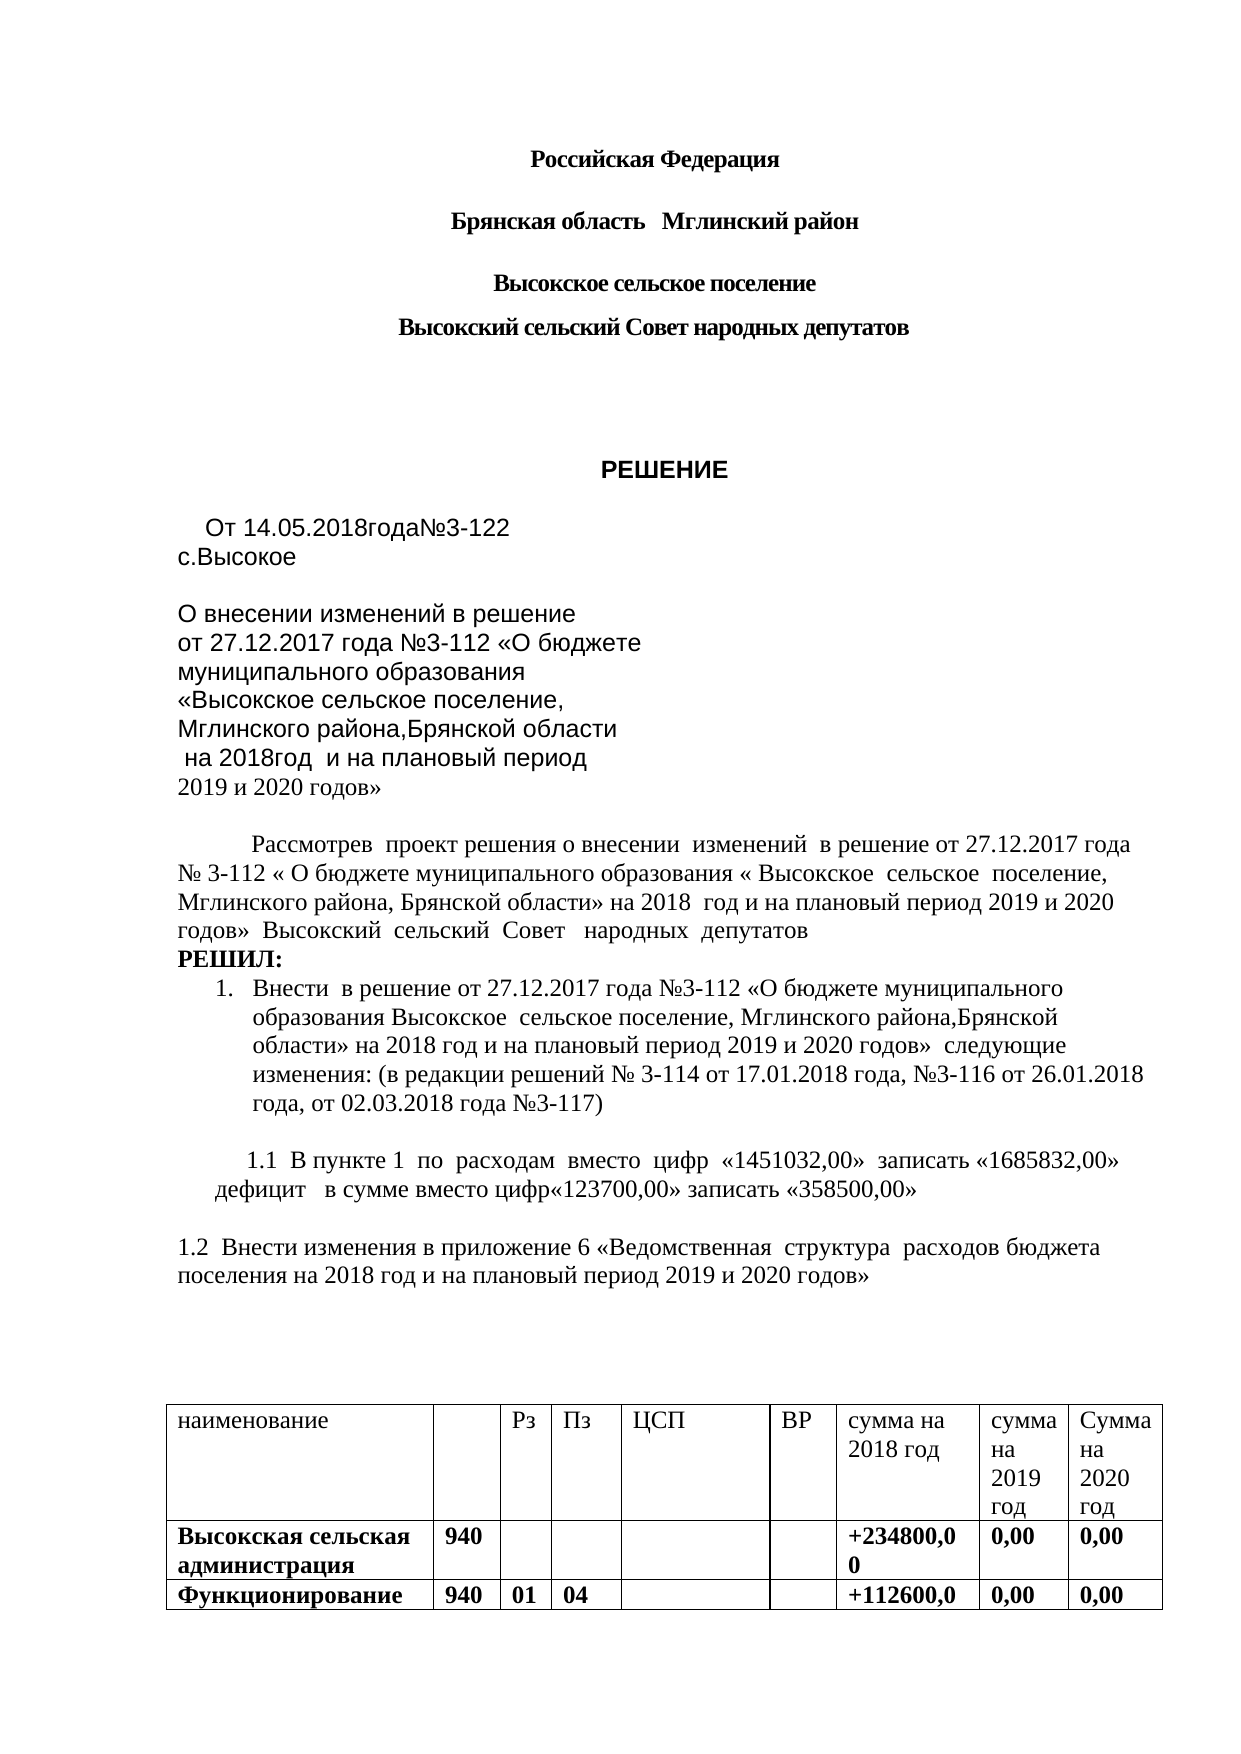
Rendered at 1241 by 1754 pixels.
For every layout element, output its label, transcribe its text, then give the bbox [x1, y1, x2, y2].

table_cell +234800,00 [837, 1521, 979, 1579]
table_header [434, 1405, 500, 1520]
table_cell [501, 1521, 551, 1579]
table_header сумма на 2018 год [837, 1405, 979, 1520]
table_header сумма на 2019 год [980, 1405, 1068, 1520]
text 1.1 В пункте 1 по расходам вместо цифр «1451032,00» записать «1685832,00» дефицит в сумме вместо цифр«123700,00» записать «358500,00» [215, 1145, 1152, 1203]
table_cell 04 [552, 1580, 621, 1608]
table_cell 940 [434, 1521, 500, 1579]
text Рассмотрев проект решения о внесении изменений в решение от 27.12.2017 года № 3-112 « О бюджете муниципального образования « Высокское сельское поселение, Мглинского района, Брянской области» на 2018 год и на плановый период 2019 и 2020 годов» Высокский сельский Совет народных депутатов [177, 829, 1152, 944]
table_cell +112600,00 [837, 1580, 979, 1608]
title на 2018год и на плановый период [177, 743, 1152, 772]
table_cell [622, 1580, 769, 1608]
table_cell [167, 1580, 433, 1608]
table_header Пз [552, 1405, 621, 1520]
table_header наименование [167, 1405, 433, 1520]
table_cell 0,00 [980, 1521, 1068, 1579]
title Российская Федерация [177, 118, 1133, 180]
text Высокское сельское поселение [177, 242, 1133, 304]
table_cell [771, 1580, 836, 1608]
title РЕШЕНИЕ [177, 455, 1152, 484]
table_cell [771, 1521, 836, 1579]
table_cell 940 [434, 1580, 500, 1608]
title муниципального образования [177, 657, 1152, 685]
table_cell [552, 1521, 621, 1579]
table_cell Высокская сельская администрация [167, 1521, 433, 1579]
table_cell [622, 1521, 769, 1579]
table_header Рз [501, 1405, 551, 1520]
table_cell 0,00 [1069, 1580, 1162, 1608]
table_header Сумма на 2020 год [1069, 1405, 1162, 1520]
title От 14.05.2018года№3-122 [177, 513, 1152, 542]
title «Высокское сельское поселение, [177, 685, 1152, 714]
title Брянская область Мглинский район [177, 180, 1133, 242]
table_cell 0,00 [980, 1580, 1068, 1608]
title Мглинского района,Брянской области [177, 714, 1152, 743]
table_header ЦСП [622, 1405, 769, 1520]
table_cell 0,00 [1069, 1521, 1162, 1579]
text 2019 и 2020 годов» [177, 772, 1152, 800]
table_header ВР [771, 1405, 836, 1520]
title с.Высокое [177, 542, 1152, 570]
text 1.2 Внести изменения в приложение 6 «Ведомственная структура расходов бюджета поселения на 2018 год и на плановый период 2019 и 2020 годов» [177, 1232, 1152, 1289]
table_cell 01 [501, 1580, 551, 1608]
title от 27.12.2017 года №3-112 «О бюджете [177, 628, 1152, 657]
text Высокский сельский Совет народных депутатов [177, 312, 1131, 340]
list Внести в решение от 27.12.2017 года №3-112 «О бюджете муниципального образования Высокское сельское поселение, Мглинского района,Брянской области» на 2018 год и на плановый период 2019 и 2020 годов» следующие изменения: (в редакции решений № 3-114 от 17.01.2018 года, №3-116 от 26.01.2018 года, от 02.03.2018 года №3-117) [215, 973, 1152, 1117]
title О внесении изменений в решение [177, 599, 1152, 628]
text РЕШИЛ: [177, 944, 1152, 973]
